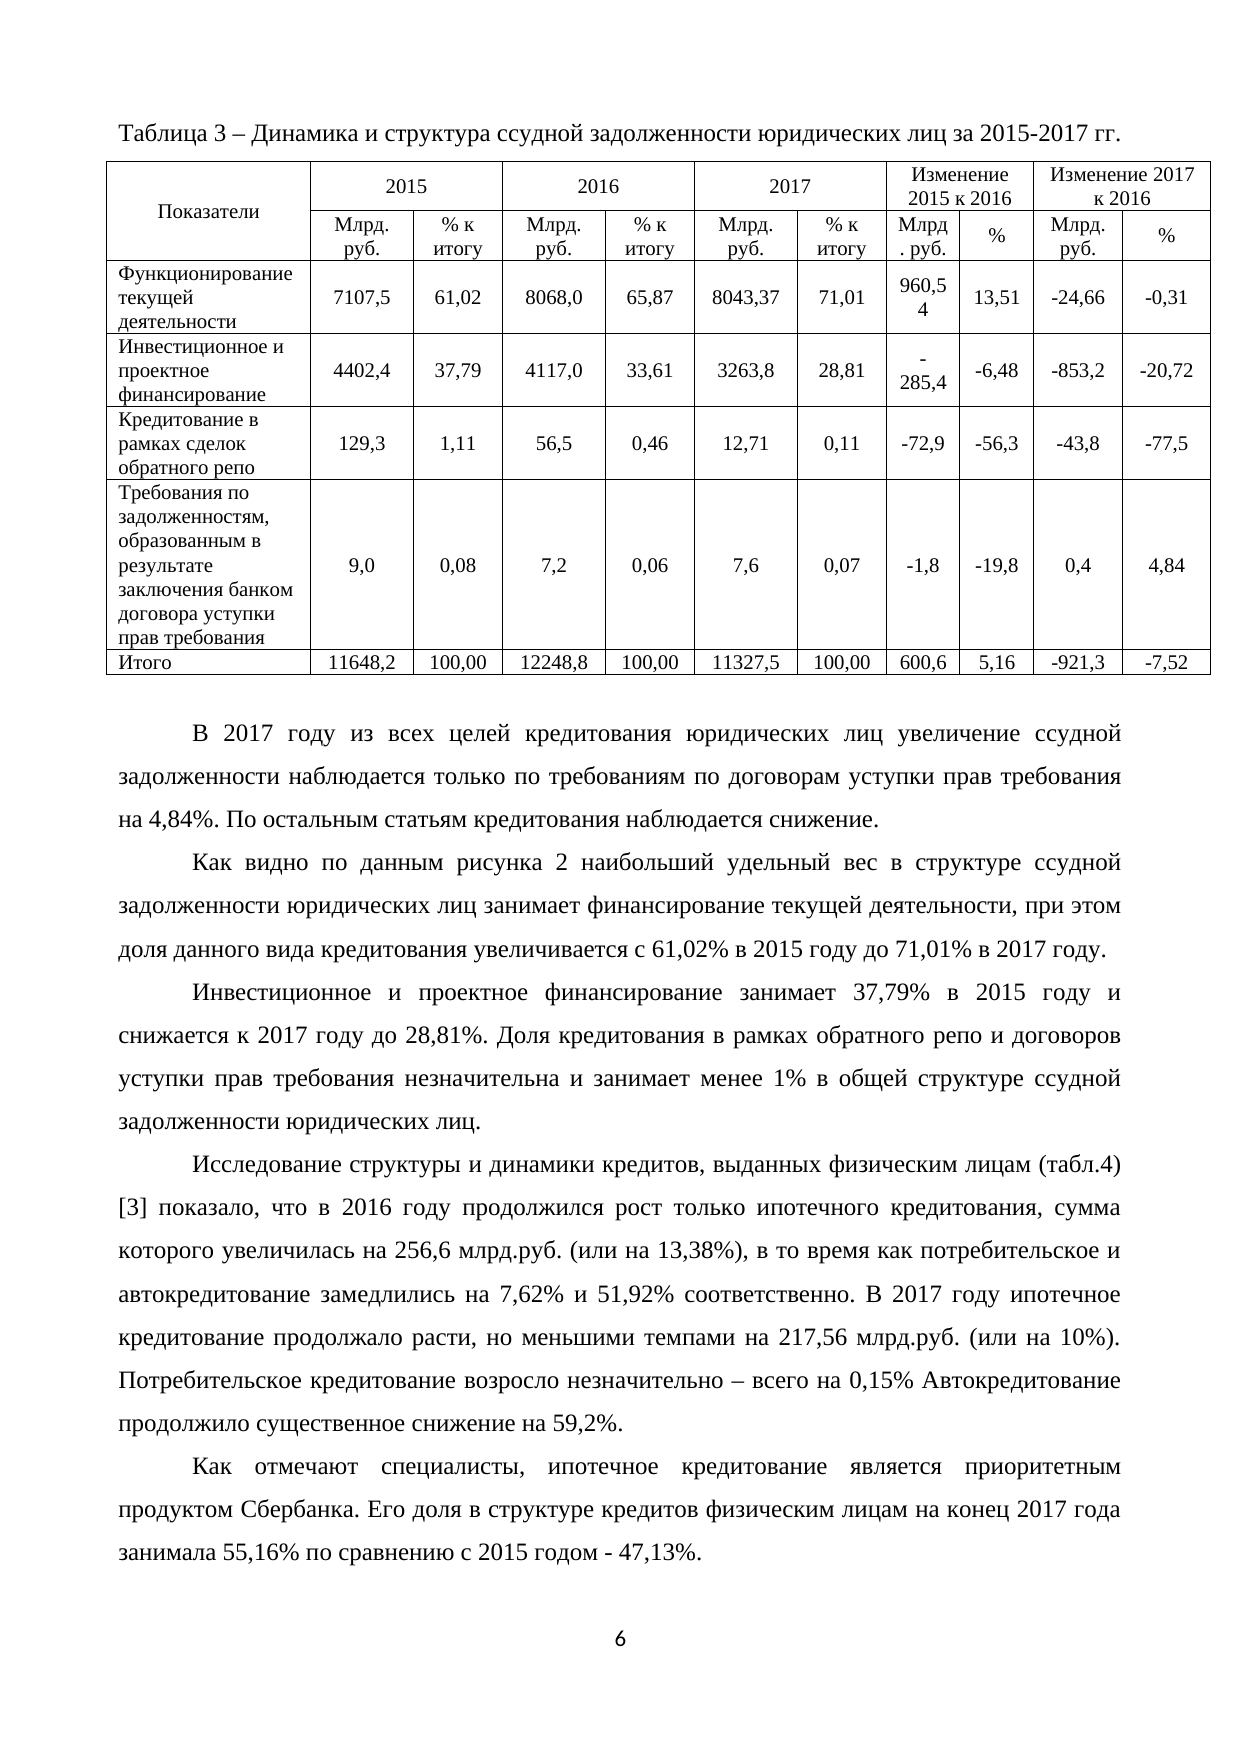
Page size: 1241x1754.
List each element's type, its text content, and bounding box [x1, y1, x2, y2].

table_cell 37,79 [414, 334, 502, 406]
table_cell 3263,8 [695, 334, 797, 406]
table_cell -1,8 [887, 480, 959, 649]
table_cell -853,2 [1034, 334, 1122, 406]
table_cell 61,02 [414, 261, 502, 333]
table_cell Млрд. руб. [311, 211, 413, 259]
table_cell % к итогу [606, 211, 694, 259]
table_cell 9,0 [311, 480, 413, 649]
table_cell % к итогу [414, 211, 502, 259]
table_cell 56,5 [503, 407, 605, 479]
table_cell -72,9 [887, 407, 959, 479]
table_cell 8068,0 [503, 261, 605, 333]
table_cell -6,48 [960, 334, 1033, 406]
table_header 2015 [311, 162, 502, 210]
table_cell -921,3 [1034, 650, 1122, 674]
table_cell 8043,37 [695, 261, 797, 333]
table_cell 13,51 [960, 261, 1033, 333]
table_cell Инвестиционное и проектное финансирование [107, 334, 310, 406]
table_header Показатели [107, 162, 310, 259]
table_cell 100,00 [798, 650, 886, 674]
table_cell 71,01 [798, 261, 886, 333]
table_header Изменение 2017 к 2016 [1034, 162, 1210, 210]
table_header 2017 [695, 162, 886, 210]
table_cell Млрд. руб. [695, 211, 797, 259]
table_cell 4,84 [1123, 480, 1210, 649]
table_cell 4402,4 [311, 334, 413, 406]
table_cell 0,08 [414, 480, 502, 649]
table_cell -7,52 [1123, 650, 1210, 674]
table_cell Итого [107, 650, 310, 674]
table_cell 65,87 [606, 261, 694, 333]
table_cell 129,3 [311, 407, 413, 479]
text Как видно по данным рисунка 2 наибольший удельный вес в структуре ссудной задолженности юридических лиц занимает финансирование текущей деятельности, при этом доля данного вида кредитования увеличивается с 61,02% в 2015 году до 71,01% в 2017 году. [118, 847, 1122, 962]
table_cell -77,5 [1123, 407, 1210, 479]
table_cell -43,8 [1034, 407, 1122, 479]
table_cell Млрд. руб. [503, 211, 605, 259]
table_cell 0,07 [798, 480, 886, 649]
table_cell 0,46 [606, 407, 694, 479]
table_cell Требования по задолженностям, образованным в результате заключения банком договора уступки прав требования [107, 480, 310, 649]
table_cell % к итогу [798, 211, 886, 259]
table_cell 7107,5 [311, 261, 413, 333]
text В 2017 году из всех целей кредитования юридических лиц увеличение ссудной задолженности наблюдается только по требованиям по договорам уступки прав требования на 4,84%. По остальным статьям кредитования наблюдается снижение. [118, 718, 1122, 833]
text Таблица 3 – Динамика и структура ссудной задолженности юридических лиц за 2015-2017 гг. [118, 118, 1122, 147]
table_cell 28,81 [798, 334, 886, 406]
table_cell 5,16 [960, 650, 1033, 674]
table_cell Функционирование текущей деятельности [107, 261, 310, 333]
table_header 2016 [503, 162, 694, 210]
text Исследование структуры и динамики кредитов, выданных физическим лицам (табл.4) [3] показало, что в 2016 году продолжился рост только ипотечного кредитования, сумма которого увеличилась на 256,6 млрд.руб. (или на 13,38%), в то время как потребительское и автокредитование замедлились на 7,62% и 51,92% соответственно. В 2017 году ипотечное кредитование продолжало расти, но меньшими темпами на 217,56 млрд.руб. (или на 10%). Потребительское кредитование возросло незначительно – всего на 0,15% Автокредитование продолжило существенное снижение на 59,2%. [118, 1149, 1122, 1437]
table_cell 33,61 [606, 334, 694, 406]
table_cell 12248,8 [503, 650, 605, 674]
table_cell 0,06 [606, 480, 694, 649]
table_cell Кредитование в рамках сделок обратного репо [107, 407, 310, 479]
table_cell 4117,0 [503, 334, 605, 406]
text Как отмечают специалисты, ипотечное кредитование является приоритетным продуктом Сбербанка. Его доля в структуре кредитов физическим лицам на конец 2017 года занимала 55,16% по сравнению с 2015 годом - 47,13%. [118, 1451, 1122, 1566]
table_cell -56,3 [960, 407, 1033, 479]
table_cell 100,00 [606, 650, 694, 674]
table_cell 12,71 [695, 407, 797, 479]
table_cell 7,2 [503, 480, 605, 649]
table_cell 960,54 [887, 261, 959, 333]
table_cell -285,4 [887, 334, 959, 406]
table_cell 7,6 [695, 480, 797, 649]
table_header Изменение 2015 к 2016 [887, 162, 1033, 210]
table_cell 0,4 [1034, 480, 1122, 649]
text Инвестиционное и проектное финансирование занимает 37,79% в 2015 году и снижается к 2017 году до 28,81%. Доля кредитования в рамках обратного репо и договоров уступки прав требования незначительна и занимает менее 1% в общей структуре ссудной задолженности юридических лиц. [118, 977, 1122, 1135]
table_cell -19,8 [960, 480, 1033, 649]
table_cell -0,31 [1123, 261, 1210, 333]
table_cell 100,00 [414, 650, 502, 674]
table_cell 11648,2 [311, 650, 413, 674]
table_cell -20,72 [1123, 334, 1210, 406]
table_cell % [1123, 211, 1210, 259]
table_cell Млрд. руб. [1034, 211, 1122, 259]
table_cell % [960, 211, 1033, 259]
table_cell 0,11 [798, 407, 886, 479]
table_cell -24,66 [1034, 261, 1122, 333]
table_cell 600,6 [887, 650, 959, 674]
table_cell 1,11 [414, 407, 502, 479]
table_cell 11327,5 [695, 650, 797, 674]
table_cell Млрд. руб. [887, 211, 959, 259]
